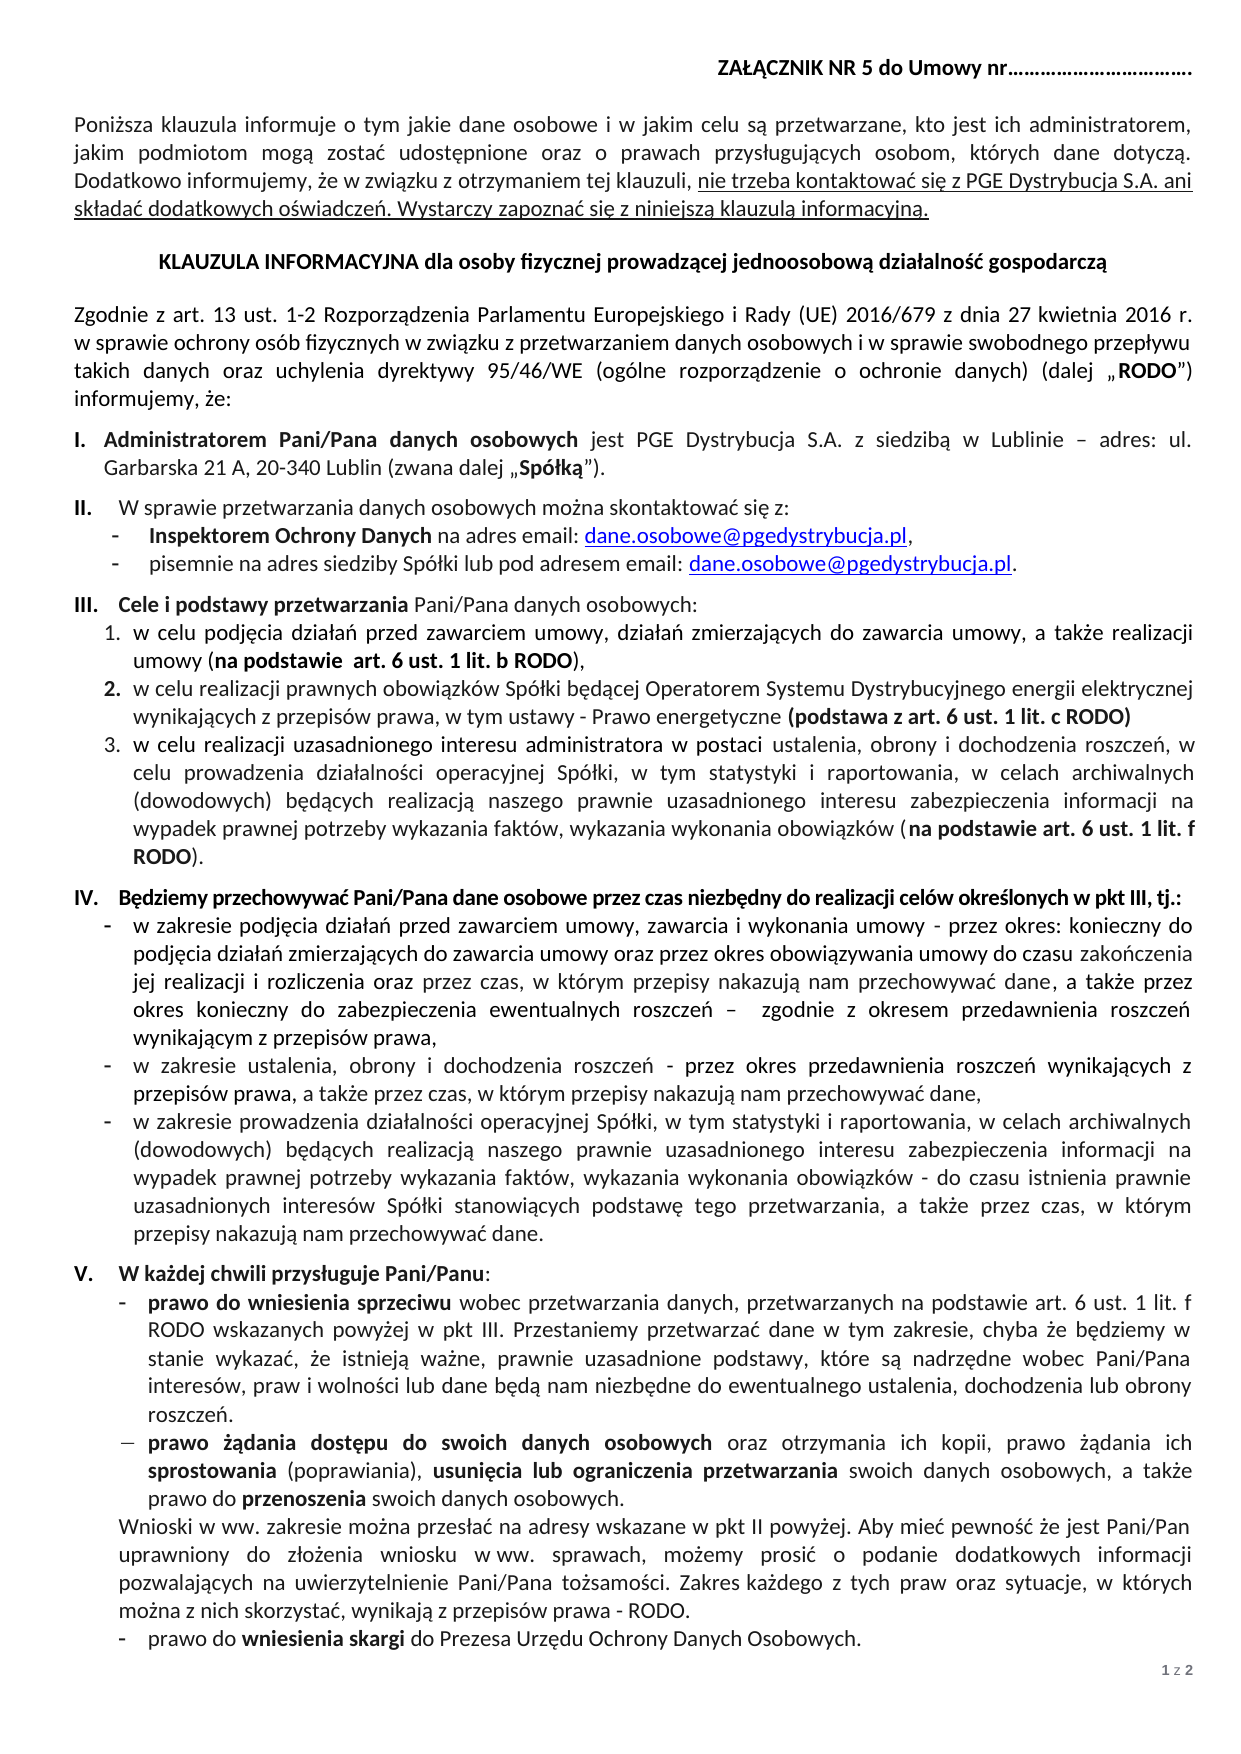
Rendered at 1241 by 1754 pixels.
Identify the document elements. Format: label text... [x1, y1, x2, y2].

list Inspektorem Ochrony Danych na adres email: dane.osobowe@pgedystrybucja.pl, [111, 522, 1193, 549]
list w celu realizacji uzasadnionego interesu administratora w postaci ustalenia, obrony i dochodzenia roszczeń, w celu prowadzenia działalności operacyjnej Spółki, w tym statystyki i raportowania, w celach archiwalnych (dowodowych) będących realizacją naszego prawnie uzasadnionego interesu zabezpieczenia informacji na wypadek prawnej potrzeby wykazania faktów, wykazania wykonania obowiązków (na podstawie art. 6 ust. 1 lit. f RODO). [103, 730, 1196, 870]
list w zakresie ustalenia, obrony i dochodzenia roszczeń - przez okres przedawnienia roszczeń wynikających z przepisów prawa, a także przez czas, w którym przepisy nakazują nam przechowywać dane, [103, 1051, 1193, 1107]
list Cele i podstawy przetwarzania Pani/Pana danych osobowych: [74, 590, 1193, 618]
list W każdej chwili przysługuje Pani/Panu: [74, 1259, 1193, 1288]
text ZAŁĄCZNIK NR 5 do Umowy nr……………………………. [74, 53, 1193, 81]
list Administratorem Pani/Pana danych osobowych jest PGE Dystrybucja S.A. z siedzibą w Lublinie – adres: ul. Garbarska 21 A, 20-340 Lublin (zwana dalej „Spółką”). [74, 425, 1193, 481]
list W sprawie przetwarzania danych osobowych można skontaktować się z: [74, 493, 1193, 522]
list w celu podjęcia działań przed zawarciem umowy, działań zmierzających do zawarcia umowy, a także realizacji umowy (na podstawie art. 6 ust. 1 lit. b RODO), [103, 618, 1196, 674]
list w zakresie prowadzenia działalności operacyjnej Spółki, w tym statystyki i raportowania, w celach archiwalnych (dowodowych) będących realizacją naszego prawnie uzasadnionego interesu zabezpieczenia informacji na wypadek prawnej potrzeby wykazania faktów, wykazania wykonania obowiązków - do czasu istnienia prawnie uzasadnionych interesów Spółki stanowiących podstawę tego przetwarzania, a także przez czas, w którym przepisy nakazują nam przechowywać dane. [103, 1107, 1193, 1247]
list prawo do wniesienia sprzeciwu wobec przetwarzania danych, przetwarzanych na podstawie art. 6 ust. 1 lit. f RODO wskazanych powyżej w pkt III. Przestaniemy przetwarzać dane w tym zakresie, chyba że będziemy w stanie wykazać, że istnieją ważne, prawnie uzasadnione podstawy, które są nadrzędne wobec Pani/Pana interesów, praw i wolności lub dane będą nam niezbędne do ewentualnego ustalenia, dochodzenia lub obrony roszczeń. [118, 1288, 1193, 1428]
list Będziemy przechowywać Pani/Pana dane osobowe przez czas niezbędny do realizacji celów określonych w pkt III, tj.: [74, 883, 1193, 911]
list w celu realizacji prawnych obowiązków Spółki będącej Operatorem Systemu Dystrybucyjnego energii elektrycznej wynikających z przepisów prawa, w tym ustawy - Prawo energetyczne (podstawa z art. 6 ust. 1 lit. c RODO) [103, 674, 1196, 730]
list prawo do wniesienia skargi do Prezesa Urzędu Ochrony Danych Osobowych. [118, 1624, 1193, 1652]
list Wnioski w ww. zakresie można przesłać na adresy wskazane w pkt II powyżej. Aby mieć pewność że jest Pani/Pan uprawniony do złożenia wniosku w ww. sprawach, możemy prosić o podanie dodatkowych informacji pozwalających na uwierzytelnienie Pani/Pana tożsamości. Zakres każdego z tych praw oraz sytuacje, w których można z nich skorzystać, wynikają z przepisów prawa - RODO. [118, 1512, 1193, 1624]
text KLAUZULA INFORMACYJNA dla osoby fizycznej prowadzącej jednoosobową działalność gospodarczą [74, 247, 1193, 275]
list Poniższa klauzula informuje o tym jakie dane osobowe i w jakim celu są przetwarzane, kto jest ich administratorem, jakim podmiotom mogą zostać udostępnione oraz o prawach przysługujących osobom, których dane dotyczą. Dodatkowo informujemy, że w związku z otrzymaniem tej klauzuli, nie trzeba kontaktować się z PGE Dystrybucja S.A. ani składać dodatkowych oświadczeń. Wystarczy zapoznać się z niniejszą klauzulą informacyjną. [74, 110, 1193, 222]
list prawo żądania dostępu do swoich danych osobowych oraz otrzymania ich kopii, prawo żądania ich sprostowania (poprawiania), usunięcia lub ograniczenia przetwarzania swoich danych osobowych, a także prawo do przenoszenia swoich danych osobowych. [118, 1428, 1193, 1512]
text Zgodnie z art. 13 ust. 1-2 Rozporządzenia Parlamentu Europejskiego i Rady (UE) 2016/679 z dnia 27 kwietnia 2016 r. w sprawie ochrony osób fizycznych w związku z przetwarzaniem danych osobowych i w sprawie swobodnego przepływu takich danych oraz uchylenia dyrektywy 95/46/WE (ogólne rozporządzenie o ochronie danych) (dalej „RODO”) informujemy, że: [74, 300, 1193, 412]
list w zakresie podjęcia działań przed zawarciem umowy, zawarcia i wykonania umowy - przez okres: konieczny do podjęcia działań zmierzających do zawarcia umowy oraz przez okres obowiązywania umowy do czasu zakończenia jej realizacji i rozliczenia oraz przez czas, w którym przepisy nakazują nam przechowywać dane, a także przez okres konieczny do zabezpieczenia ewentualnych roszczeń – zgodnie z okresem przedawnienia roszczeń wynikającym z przepisów prawa, [103, 911, 1193, 1051]
list pisemnie na adres siedziby Spółki lub pod adresem email: dane.osobowe@pgedystrybucja.pl. [111, 549, 1193, 578]
